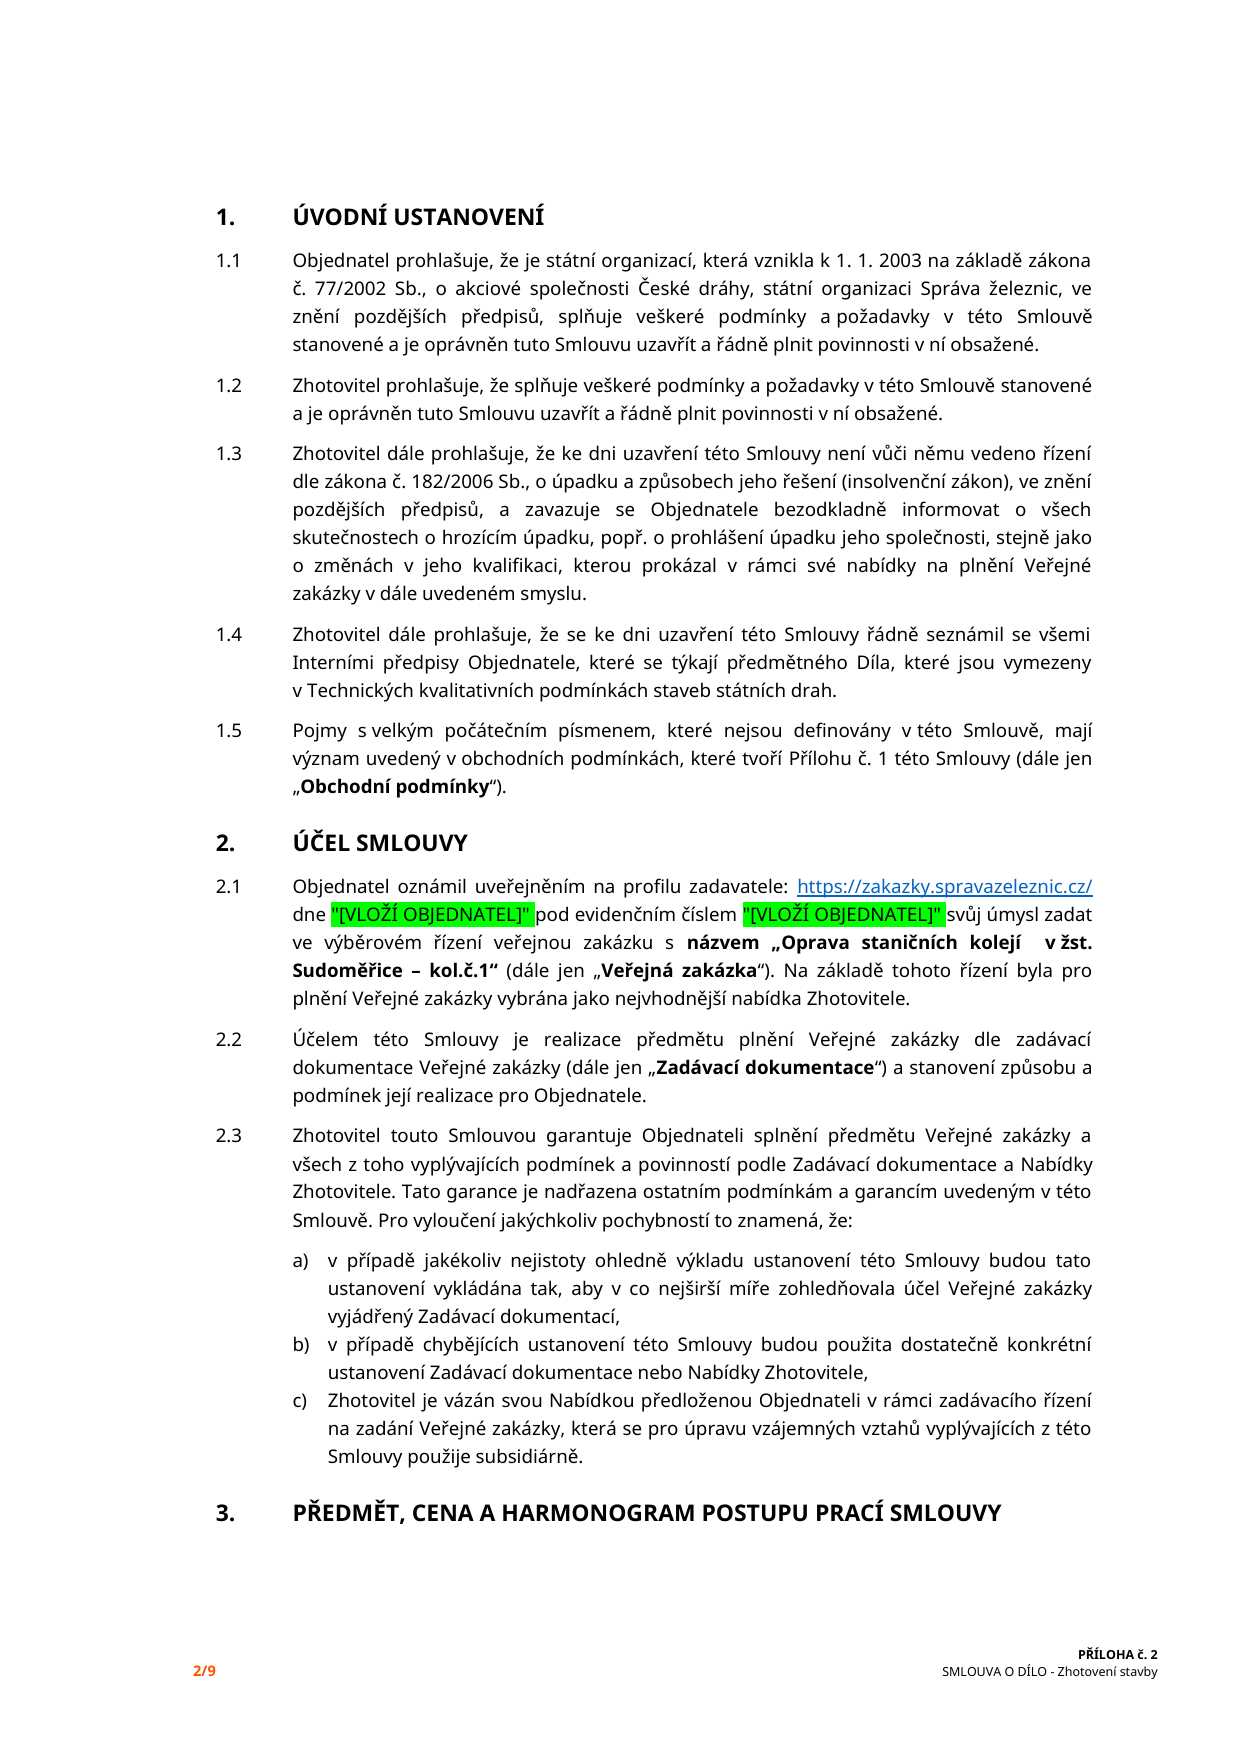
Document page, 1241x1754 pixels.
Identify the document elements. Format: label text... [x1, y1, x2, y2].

text ÚČEL SMLOUVY [216, 827, 1093, 858]
text Zhotovitel dále prohlašuje, že ke dni uzavření této Smlouvy není vůči němu vedeno řízení dle zákona č. 182/2006 Sb., o úpadku a způsobech jeho řešení (insolvenční zákon), ve znění pozdějších předpisů, a zavazuje se Objednatele bezodkladně informovat o všech skutečnostech o hrozícím úpadku, popř. o prohlášení úpadku jeho společnosti, stejně jako o změnách v jeho kvalifikaci, kterou prokázal v rámci své nabídky na plnění Veřejné zakázky v dále uvedeném smyslu. [216, 441, 1093, 606]
text v případě chybějících ustanovení této Smlouvy budou použita dostatečně konkrétní ustanovení Zadávací dokumentace nebo Nabídky Zhotovitele, [292, 1331, 1093, 1385]
text v případě jakékoliv nejistoty ohledně výkladu ustanovení této Smlouvy budou tato ustanovení vykládána tak, aby v co nejširší míře zohledňovala účel Veřejné zakázky vyjádřený Zadávací dokumentací, [292, 1247, 1093, 1329]
text Zhotovitel prohlašuje, že splňuje veškeré podmínky a požadavky v této Smlouvě stanovené a je oprávněn tuto Smlouvu uzavřít a řádně plnit povinnosti v ní obsažené. [216, 372, 1093, 426]
text Objednatel prohlašuje, že je státní organizací, která vznikla k 1. 1. 2003 na základě zákona č. 77/2002 Sb., o akciové společnosti České dráhy, státní organizaci Správa železnic, ve znění pozdějších předpisů, splňuje veškeré podmínky a požadavky v této Smlouvě stanovené a je oprávněn tuto Smlouvu uzavřít a řádně plnit povinnosti v ní obsažené. [216, 247, 1093, 357]
text Zhotovitel touto Smlouvou garantuje Objednateli splnění předmětu Veřejné zakázky a všech z toho vyplývajících podmínek a povinností podle Zadávací dokumentace a Nabídky Zhotovitele. Tato garance je nadřazena ostatním podmínkám a garancím uvedeným v této Smlouvě. Pro vyloučení jakýchkoliv pochybností to znamená, že: [216, 1123, 1093, 1232]
text Objednatel oznámil uveřejněním na profilu zadavatele: https://zakazky.spravazeleznic.cz/ dne pod evidenčním číslem svůj úmysl zadat ve výběrovém řízení veřejnou zakázku s názvem „Oprava staničních kolejí v žst. Sudoměřice – kol.č.1“ (dále jen „Veřejná zakázka“). Na základě tohoto řízení byla pro plnění Veřejné zakázky vybrána jako nejvhodnější nabídka Zhotovitele. [216, 874, 1093, 1011]
text Zhotovitel je vázán svou Nabídkou předloženou Objednateli v rámci zadávacího řízení na zadání Veřejné zakázky, která se pro úpravu vzájemných vztahů vyplývajících z této Smlouvy použije subsidiárně. [292, 1387, 1093, 1469]
text Pojmy s velkým počátečním písmenem, které nejsou definovány v této Smlouvě, mají význam uvedený v obchodních podmínkách, které tvoří Přílohu č. 1 této Smlouvy (dále jen „Obchodní podmínky“). [216, 718, 1093, 799]
text Účelem této Smlouvy je realizace předmětu plnění Veřejné zakázky dle zadávací dokumentace Veřejné zakázky (dále jen „Zadávací dokumentace“) a stanovení způsobu a podmínek její realizace pro Objednatele. [216, 1026, 1093, 1108]
text ÚVODNÍ USTANOVENÍ [216, 201, 1093, 232]
text PŘEDMĚT, CENA A HARMONOGRAM POSTUPU PRACÍ SMLOUVY [216, 1497, 1093, 1528]
text Zhotovitel dále prohlašuje, že se ke dni uzavření této Smlouvy řádně seznámil se všemi Interními předpisy Objednatele, které se týkají předmětného Díla, které jsou vymezeny v Technických kvalitativních podmínkách staveb státních drah. [216, 621, 1093, 703]
